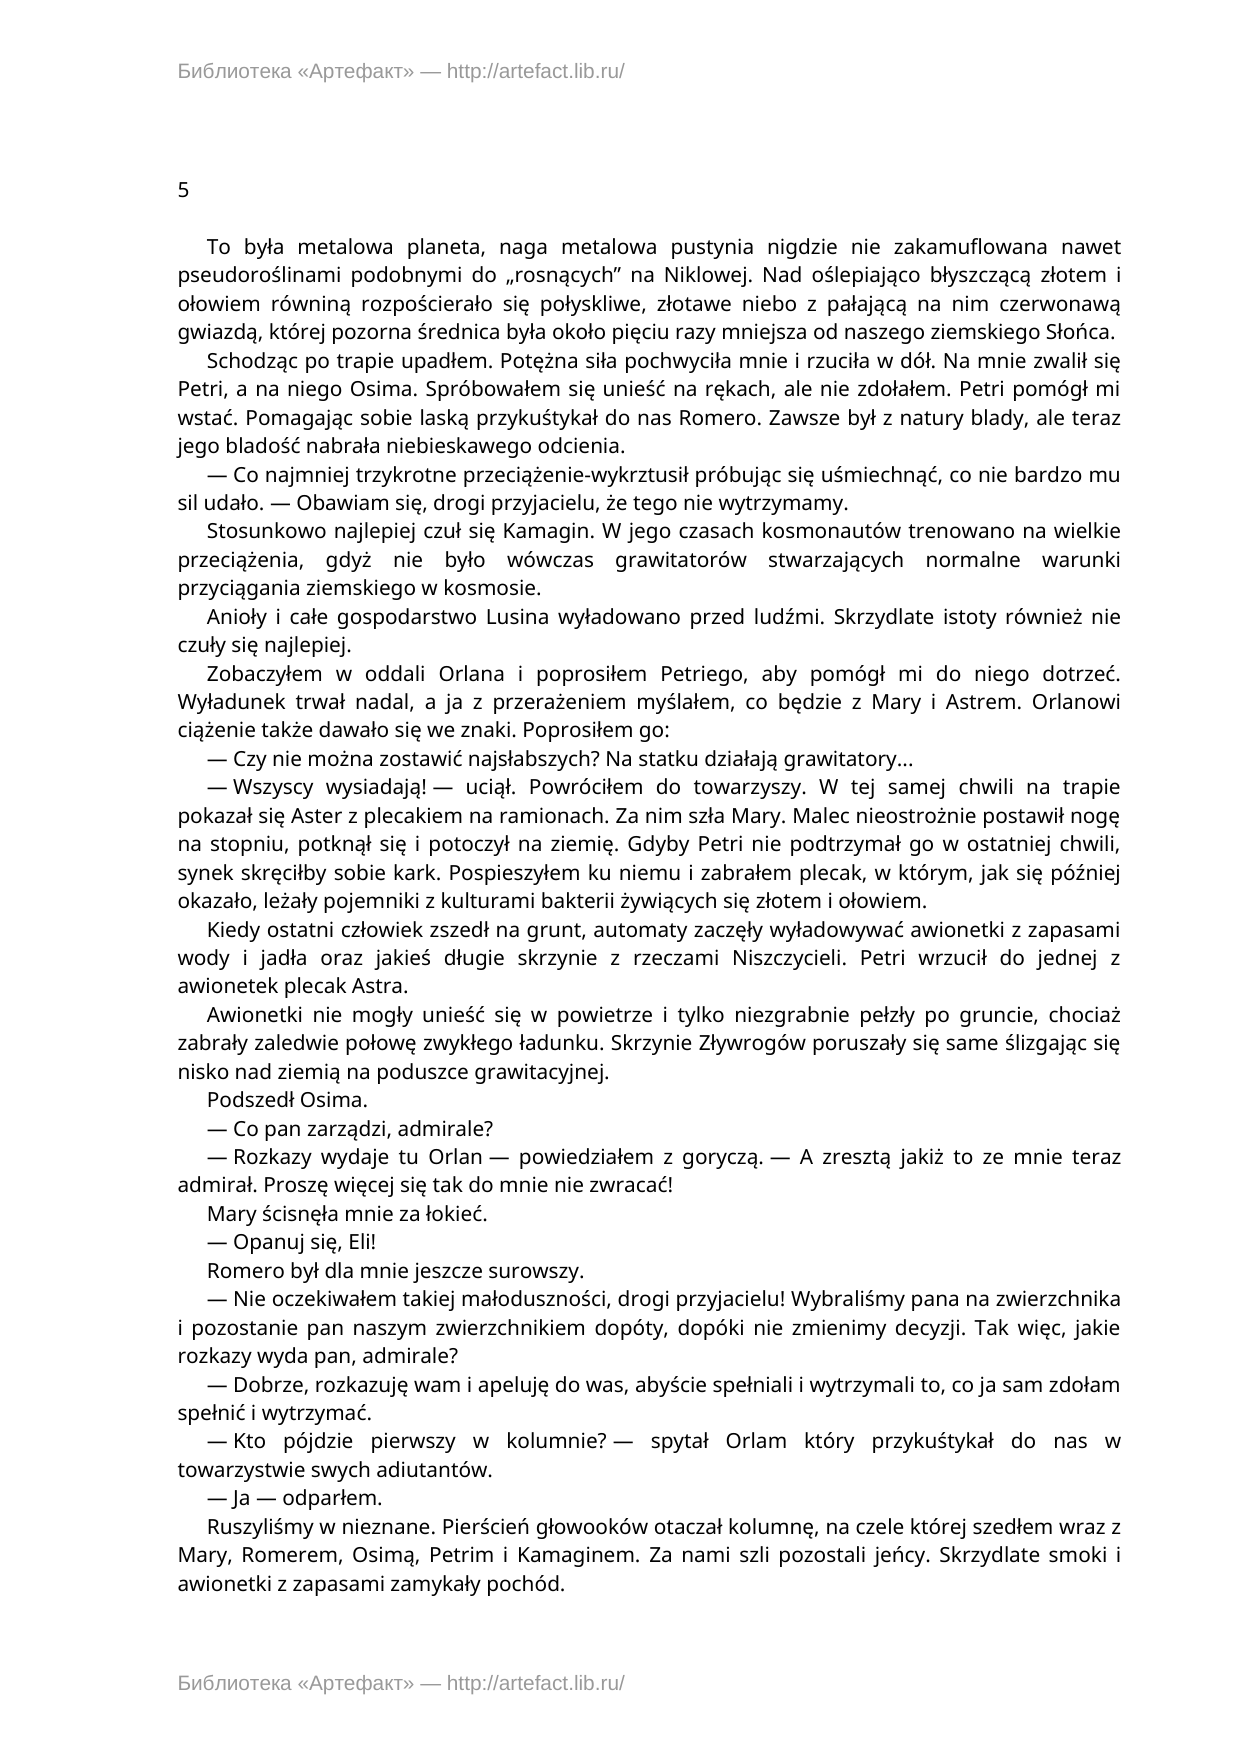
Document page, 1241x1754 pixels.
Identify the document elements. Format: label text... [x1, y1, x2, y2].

text — Nie oczekiwałem takiej małoduszności, drogi przyjacielu! Wybraliśmy pana na zwierzchnika i pozostanie pan naszym zwierzchnikiem dopóty, dopóki nie zmienimy decyzji. Tak więc, jakie rozkazy wyda pan, admirale? [177, 1284, 1122, 1370]
text Ruszyliśmy w nieznane. Pierścień głowooków otaczał kolumnę, na czele której szedłem wraz z Mary, Romerem, Osimą, Petrim i Kamaginem. Za nami szli pozostali jeńcy. Skrzydlate smoki i awionetki z zapasami zamykały pochód. [177, 1512, 1122, 1597]
text — Kto pójdzie pierwszy w kolumnie? — spytał Orlam który przykuśtykał do nas w towarzystwie swych adiutantów. [177, 1427, 1122, 1483]
text — Co pan zarządzi, admirale? [177, 1114, 1122, 1142]
text Awionetki nie mogły unieść się w powietrze i tylko niezgrabnie pełzły po gruncie, chociaż zabrały zaledwie połowę zwykłego ładunku. Skrzynie Zływrogów poruszały się same ślizgając się nisko nad ziemią na poduszce grawitacyjnej. [177, 1000, 1122, 1085]
text Stosunkowo najlepiej czuł się Kamagin. W jego czasach kosmonautów trenowano na wielkie przeciążenia, gdyż nie było wówczas grawitatorów stwarzających normalne warunki przyciągania ziemskiego w kosmosie. [177, 517, 1122, 602]
text Podszedł Osima. [177, 1085, 1122, 1114]
text Romero był dla mnie jeszcze surowszy. [177, 1256, 1122, 1284]
text — Czy nie można zostawić najsłabszych? Na statku działają grawitatory... [177, 744, 1122, 772]
text — Rozkazy wydaje tu Orlan — powiedziałem z goryczą. — A zresztą jakiż to ze mnie teraz admirał. Proszę więcej się tak do mnie nie zwracać! [177, 1142, 1122, 1199]
text Schodząc po trapie upadłem. Potężna siła pochwyciła mnie i rzuciła w dół. Na mnie zwalił się Petri, a na niego Osima. Spróbowałem się unieść na rękach, ale nie zdołałem. Petri pomógł mi wstać. Pomagając sobie laską przykuśtykał do nas Romero. Zawsze był z natury blady, ale teraz jego bladość nabrała niebieskawego odcienia. [177, 346, 1122, 460]
text — Ja — odparłem. [177, 1483, 1122, 1512]
text — Wszyscy wysiadają! — uciął. Powróciłem do towarzyszy. W tej samej chwili na trapie pokazał się Aster z plecakiem na ramionach. Za nim szła Mary. Malec nieostrożnie postawił nogę na stopniu, potknął się i potoczył na ziemię. Gdyby Petri nie podtrzymał go w ostatniej chwili, synek skręciłby sobie kark. Pospieszyłem ku niemu i zabrałem plecak, w którym, jak się później okazało, leżały pojemniki z kulturami bakterii żywiących się złotem i ołowiem. [177, 772, 1122, 915]
text — Opanuj się, Eli! [177, 1227, 1122, 1256]
text Anioły i całe gospodarstwo Lusina wyładowano przed ludźmi. Skrzydlate istoty również nie czuły się najlepiej. [177, 602, 1122, 659]
text Kiedy ostatni człowiek zszedł na grunt, automaty zaczęły wyładowywać awionetki z zapasami wody i jadła oraz jakieś długie skrzynie z rzeczami Niszczycieli. Petri wrzucił do jednej z awionetek plecak Astra. [177, 915, 1122, 1000]
text To była metalowa planeta, naga metalowa pustynia nigdzie nie zakamuflowana nawet pseudoroślinami podobnymi do „rosnących” na Niklowej. Nad oślepiająco błyszczącą złotem i ołowiem równiną rozpościerało się połyskliwe, złotawe niebo z pałającą na nim czerwonawą gwiazdą, której pozorna średnica była około pięciu razy mniejsza od naszego ziemskiego Słońca. [177, 232, 1122, 346]
text 5 [177, 118, 1122, 232]
text — Co najmniej trzykrotne przeciążenie-wykrztusił próbując się uśmiechnąć, co nie bardzo mu sil udało. — Obawiam się, drogi przyjacielu, że tego nie wytrzymamy. [177, 460, 1122, 517]
text Zobaczyłem w oddali Orlana i poprosiłem Petriego, aby pomógł mi do niego dotrzeć. Wyładunek trwał nadal, a ja z przerażeniem myślałem, co będzie z Mary i Astrem. Orlanowi ciążenie także dawało się we znaki. Poprosiłem go: [177, 659, 1122, 744]
text Mary ścisnęła mnie za łokieć. [177, 1199, 1122, 1227]
text — Dobrze, rozkazuję wam i apeluję do was, abyście spełniali i wytrzymali to, co ja sam zdołam spełnić i wytrzymać. [177, 1370, 1122, 1427]
